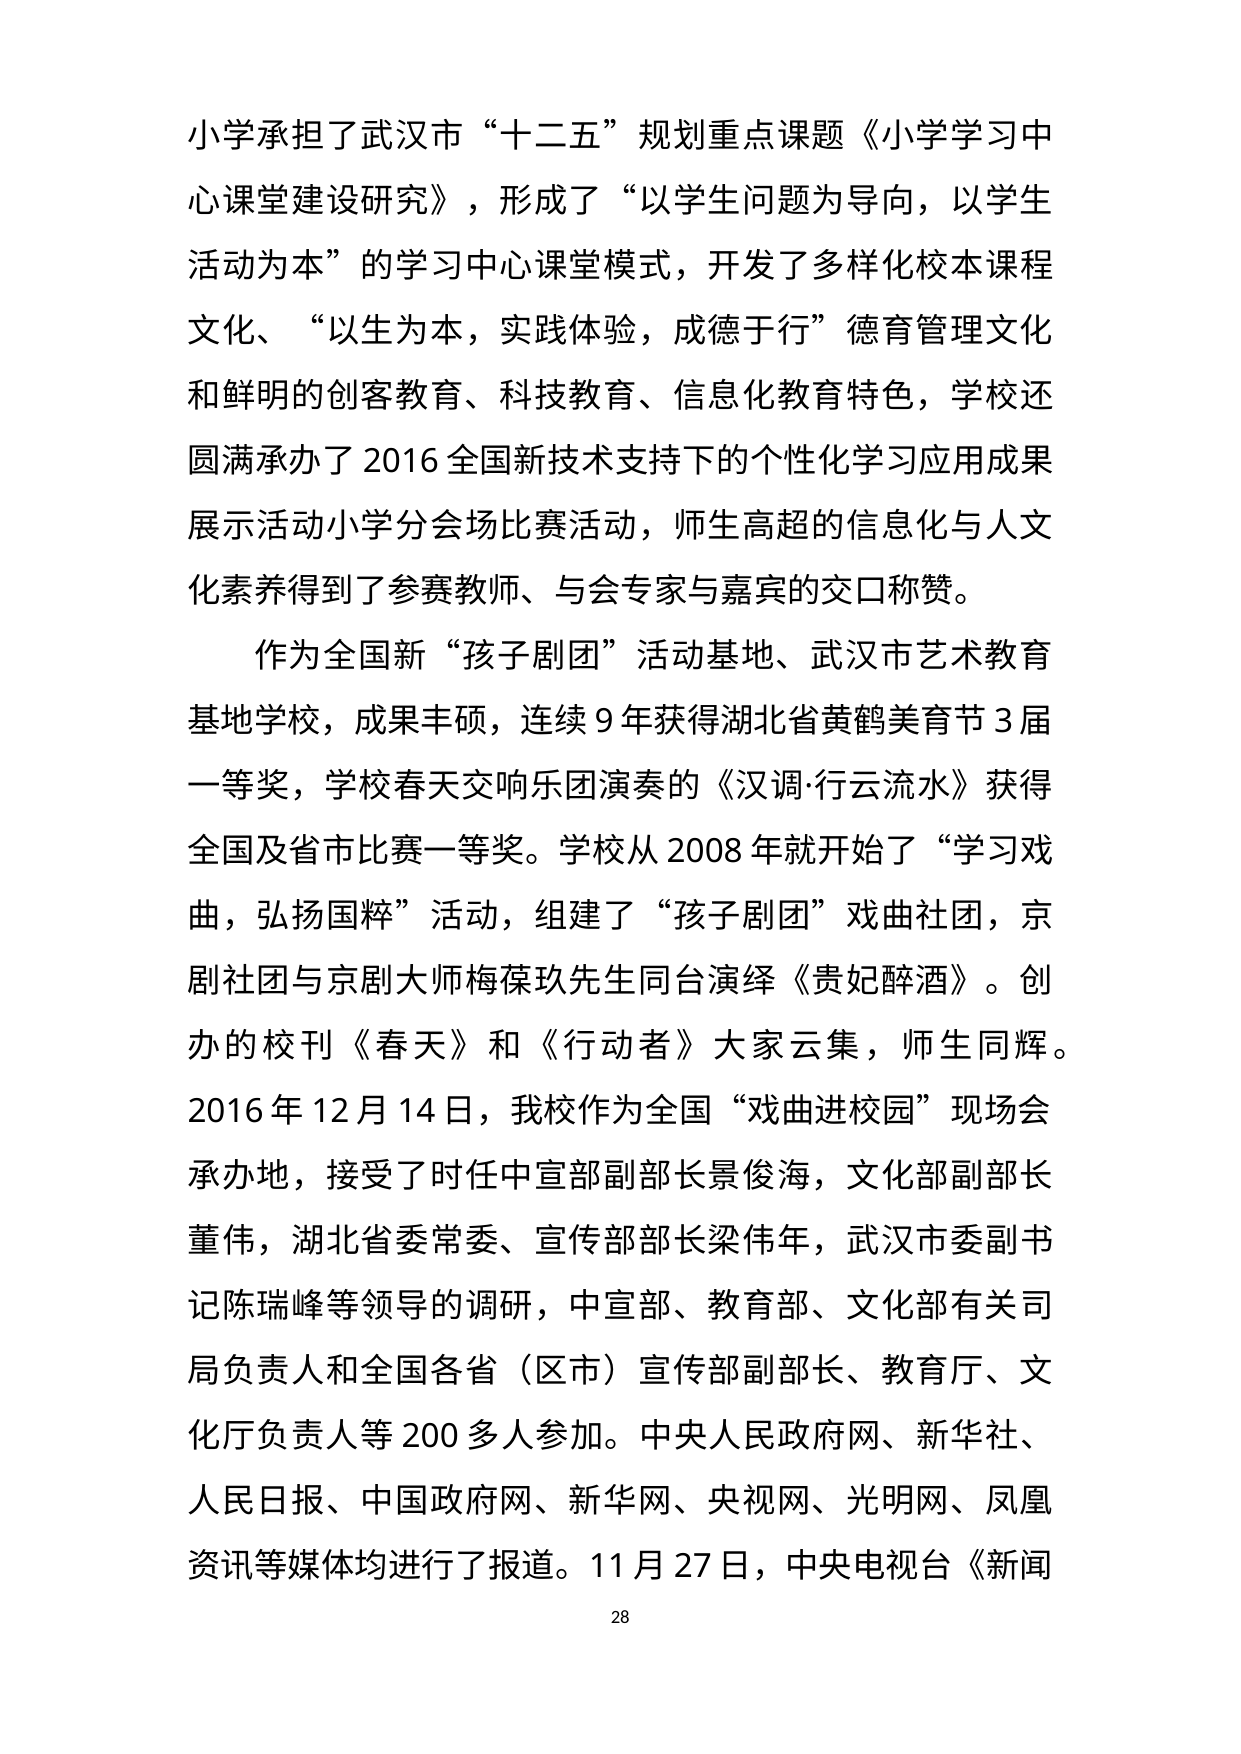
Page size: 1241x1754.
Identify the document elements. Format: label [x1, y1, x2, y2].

text [187, 620, 1053, 1595]
text [187, 100, 1053, 620]
